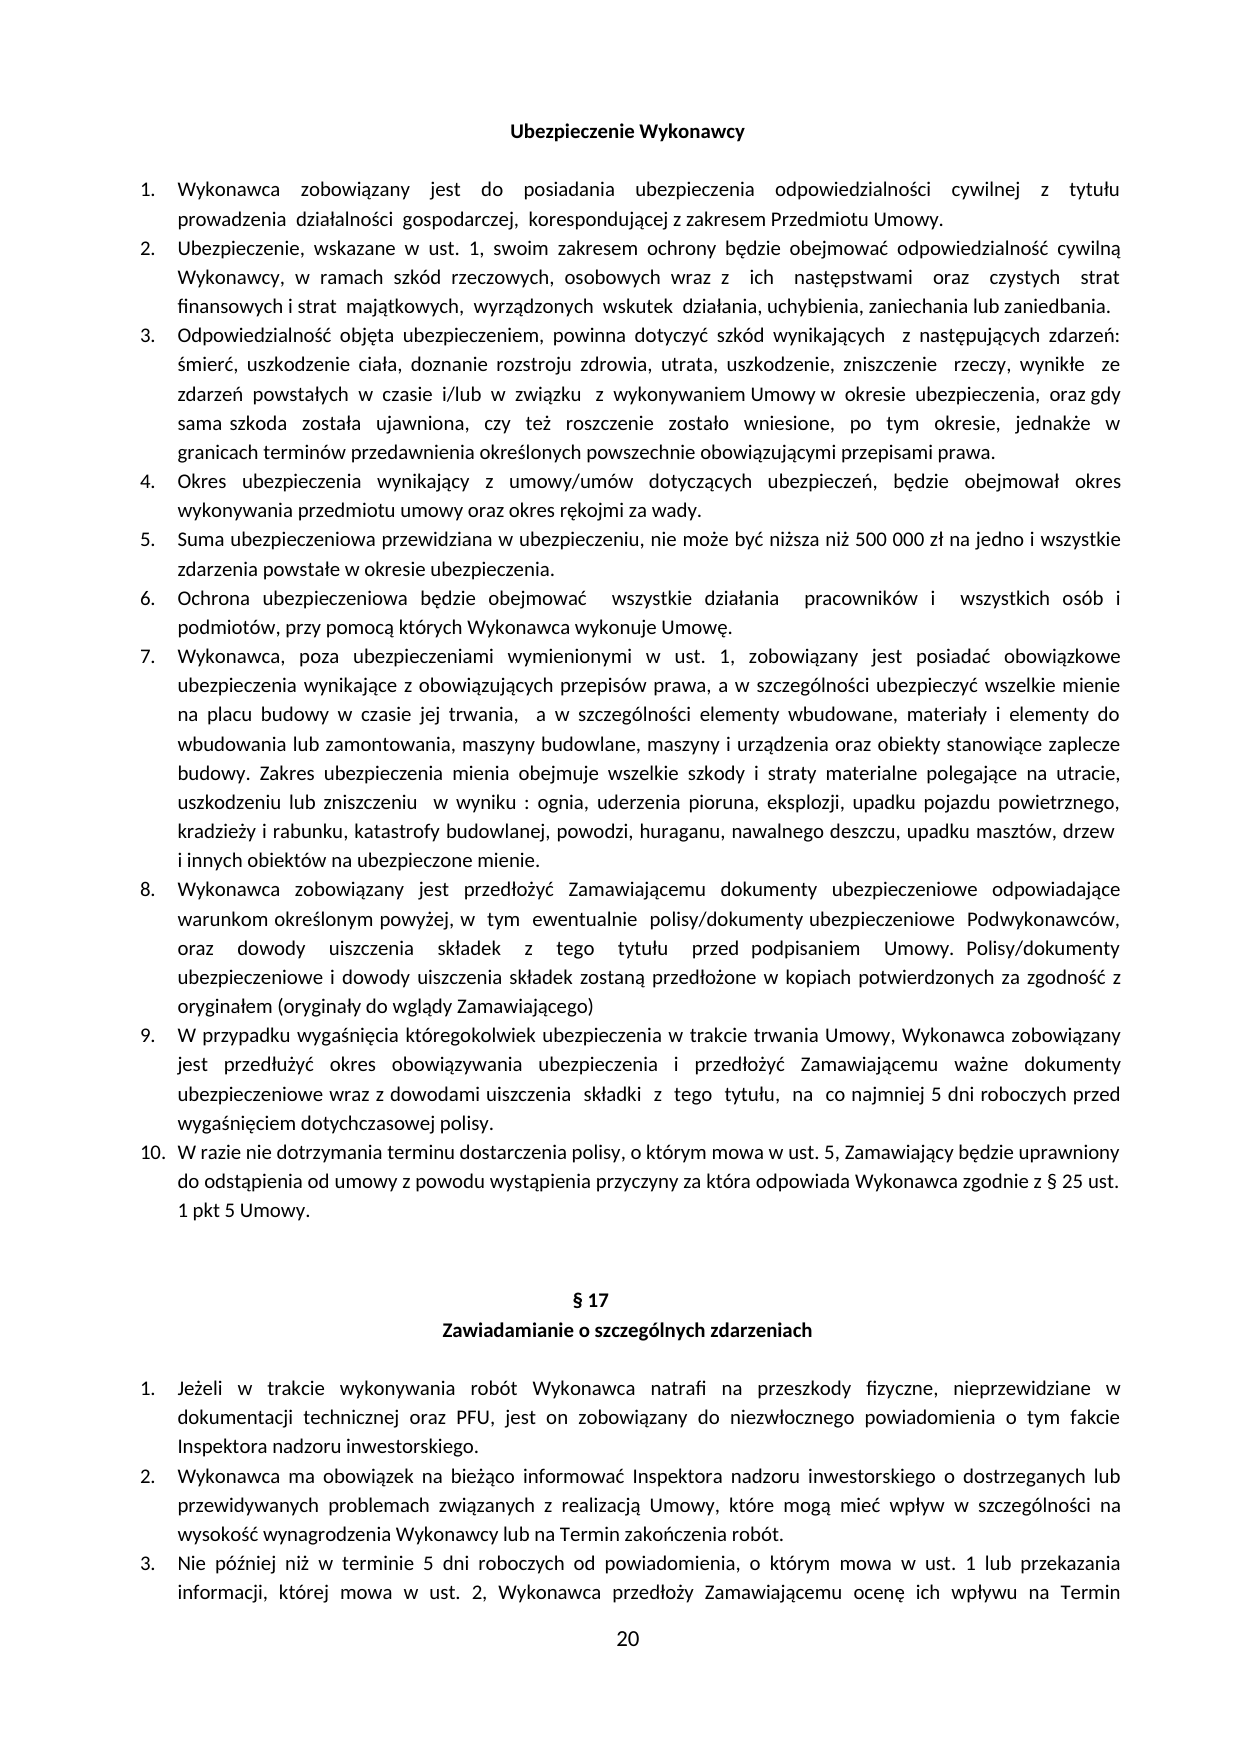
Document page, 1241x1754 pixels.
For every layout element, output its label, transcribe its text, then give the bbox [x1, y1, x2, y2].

list W razie nie dotrzymania terminu dostarczenia polisy, o którym mowa w ust. 5, Zamawiający będzie uprawniony do odstąpienia od umowy z powodu wystąpienia przyczyny za która odpowiada Wykonawca zgodnie z § 25 ust. 1 pkt 5 Umowy. [140, 1139, 1122, 1223]
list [140, 1550, 1122, 1605]
list Wykonawca zobowiązany jest przedłożyć Zamawiającemu dokumenty ubezpieczeniowe odpowiadające warunkom określonym powyżej, w tym ewentualnie polisy/dokumenty ubezpieczeniowe Podwykonawców, oraz dowody uiszczenia składek z tego tytułu przed podpisaniem Umowy. Polisy/dokumenty ubezpieczeniowe i dowody uiszczenia składek zostaną przedłożone w kopiach potwierdzonych za zgodność z oryginałem (oryginały do wglądy Zamawiającego) [140, 877, 1122, 1019]
list W przypadku wygaśnięcia któregokolwiek ubezpieczenia w trakcie trwania Umowy, Wykonawca zobowiązany jest przedłużyć okres obowiązywania ubezpieczenia i przedłożyć Zamawiającemu ważne dokumenty ubezpieczeniowe wraz z dowodami uiszczenia składki z tego tytułu, na co najmniej 5 dni roboczych przed wygaśnięciem dotychczasowej polisy. [140, 1022, 1122, 1135]
list Wykonawca zobowiązany jest do posiadania ubezpieczenia odpowiedzialności cywilnej z tytułu prowadzenia działalności gospodarczej, korespondującej z zakresem Przedmiotu Umowy. [140, 177, 1122, 231]
list Wykonawca ma obowiązek na bieżąco informować Inspektora nadzoru inwestorskiego o dostrzeganych lub przewidywanych problemach związanych z realizacją Umowy, które mogą mieć wpływ w szczególności na wysokość wynagrodzenia Wykonawcy lub na Termin zakończenia robót. [140, 1463, 1122, 1547]
list Ochrona ubezpieczeniowa będzie obejmować wszystkie działania pracowników i wszystkich osób i podmiotów, przy pomocą których Wykonawca wykonuje Umowę. [140, 585, 1122, 639]
list Odpowiedzialność objęta ubezpieczeniem, powinna dotyczyć szkód wynikających z następujących zdarzeń: śmierć, uszkodzenie ciała, doznanie rozstroju zdrowia, utrata, uszkodzenie, zniszczenie rzeczy, wynikłe ze zdarzeń powstałych w czasie i/lub w związku z wykonywaniem Umowy w okresie ubezpieczenia, oraz gdy sama szkoda została ujawniona, czy też roszczenie zostało wniesione, po tym okresie, jednakże w granicach terminów przedawnienia określonych powszechnie obowiązującymi przepisami prawa. [140, 322, 1122, 464]
list Okres ubezpieczenia wynikający z umowy/umów dotyczących ubezpieczeń, będzie obejmował okres wykonywania przedmiotu umowy oraz okres rękojmi za wady. [140, 468, 1122, 523]
list Jeżeli w trakcie wykonywania robót Wykonawca natrafi na przeszkody fizyczne, nieprzewidziane w dokumentacji technicznej oraz PFU, jest on zobowiązany do niezwłocznego powiadomienia o tym fakcie Inspektora nadzoru inwestorskiego. [140, 1375, 1122, 1459]
list Wykonawca, poza ubezpieczeniami wymienionymi w ust. 1, zobowiązany jest posiadać obowiązkowe ubezpieczenia wynikające z obowiązujących przepisów prawa, a w szczególności ubezpieczyć wszelkie mienie na placu budowy w czasie jej trwania, a w szczególności elementy wbudowane, materiały i elementy do wbudowania lub zamontowania, maszyny budowlane, maszyny i urządzenia oraz obiekty stanowiące zaplecze budowy. Zakres ubezpieczenia mienia obejmuje wszelkie szkody i straty materialne polegające na utracie, uszkodzeniu lub zniszczeniu w wyniku : ognia, uderzenia pioruna, eksplozji, upadku pojazdu powietrznego, kradzieży i rabunku, katastrofy budowlanej, powodzi, huraganu, nawalnego deszczu, upadku masztów, drzew i innych obiektów na ubezpieczone mienie. [140, 643, 1122, 873]
text Ubezpieczenie Wykonawcy [133, 118, 1122, 144]
text Zawiadamianie o szczególnych zdarzeniach [133, 1317, 1122, 1342]
list Ubezpieczenie, wskazane w ust. 1, swoim zakresem ochrony będzie obejmować odpowiedzialność cywilną Wykonawcy, w ramach szkód rzeczowych, osobowych wraz z ich następstwami oraz czystych strat finansowych i strat majątkowych, wyrządzonych wskutek działania, uchybienia, zaniechania lub zaniedbania. [140, 235, 1122, 319]
list Suma ubezpieczeniowa przewidziana w ubezpieczeniu, nie może być niższa niż 500 000 zł na jedno i wszystkie zdarzenia powstałe w okresie ubezpieczenia. [140, 527, 1122, 581]
